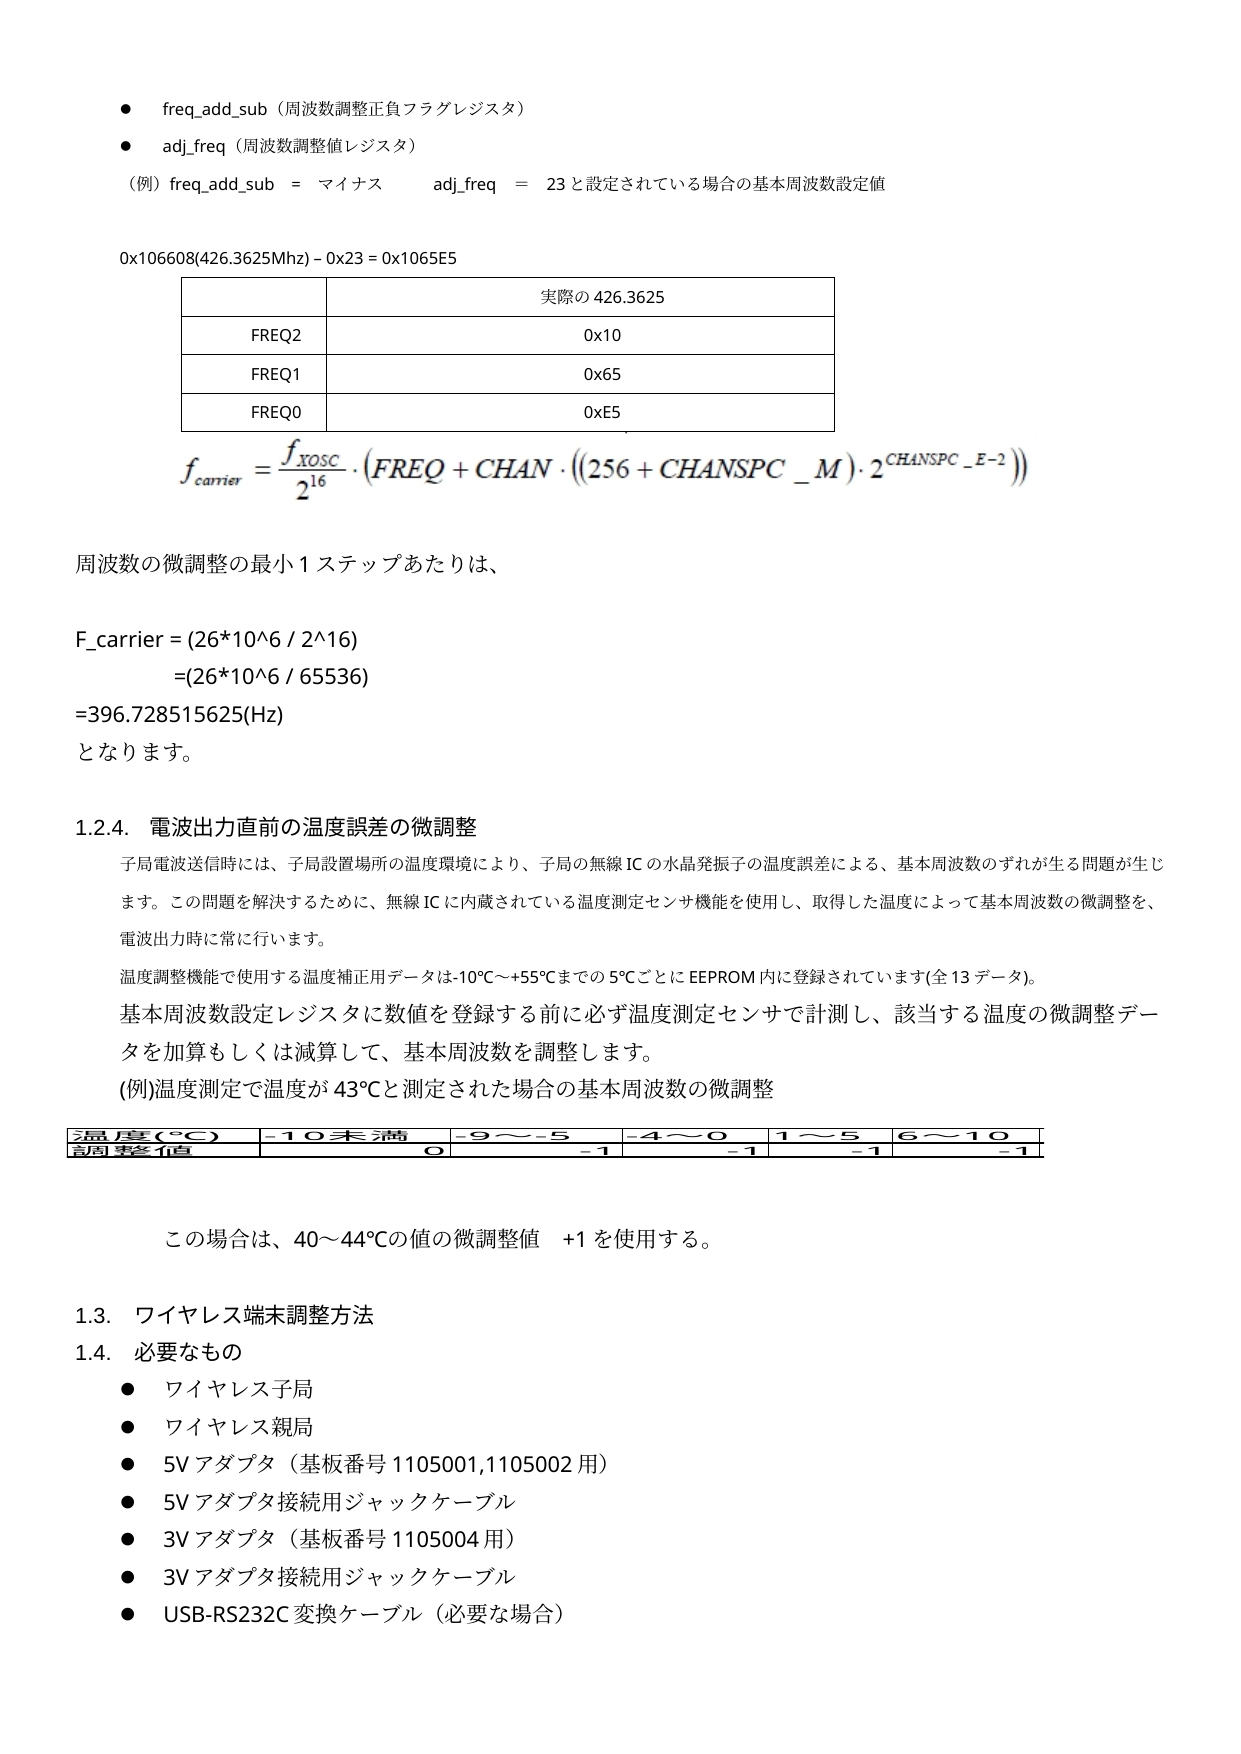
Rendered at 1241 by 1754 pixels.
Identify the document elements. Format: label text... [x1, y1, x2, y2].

text F_carrier = (26*10^6 / 2^16) [75, 620, 1165, 657]
list USB-RS232C変換ケーブル（必要な場合） [119, 1595, 1165, 1632]
table_cell 0xE5 [327, 394, 834, 431]
text 周波数の微調整の最小1ステップあたりは、 [75, 545, 1165, 582]
list 温度調整機能で使用する温度補正用データは-10℃～+55℃までの5℃ごとにEEPROM内に登録されています(全13データ)。 [119, 957, 1165, 995]
text （例）freq_add_sub = マイナス adj_freq ＝ 23と設定されている場合の基本周波数設定値 [119, 164, 1165, 202]
subtitle 必要なもの [75, 1332, 1165, 1370]
table_cell 0x65 [327, 355, 834, 393]
table_cell 0x10 [327, 317, 834, 354]
list 5Vアダプタ（基板番号1105001,1105002用） [119, 1445, 1165, 1482]
list 子局電波送信時には、子局設置場所の温度環境により、子局の無線ICの水晶発振子の温度誤差による、基本周波数のずれが生る問題が生じます。この問題を解決するために、無線ICに内蔵されている温度測定センサ機能を使用し、取得した温度によって基本周波数の微調整を、電波出力時に常に行います。 [119, 845, 1165, 957]
table_cell FREQ1 [182, 355, 326, 393]
text となります。 [75, 732, 1165, 770]
table_cell FREQ2 [182, 317, 326, 354]
text この場合は、40～44℃の値の微調整値 +1を使用する。 [119, 1220, 1165, 1257]
list 5Vアダプタ接続用ジャックケーブル [119, 1482, 1165, 1520]
list (例)温度測定で温度が43℃と測定された場合の基本周波数の微調整 [119, 1070, 1165, 1107]
list 3Vアダプタ接続用ジャックケーブル [119, 1557, 1165, 1595]
list ワイヤレス親局 [119, 1407, 1165, 1445]
text =396.728515625(Hz) [75, 695, 1165, 732]
table_cell FREQ0 [182, 394, 326, 431]
table_header [182, 278, 326, 316]
text =(26*10^6 / 65536) [75, 657, 1165, 695]
subtitle 電波出力直前の温度誤差の微調整 [75, 807, 1165, 845]
table_header 実際の426.3625 [327, 278, 834, 316]
list freq_add_sub（周波数調整正負フラグレジスタ） [119, 89, 1165, 127]
subtitle ワイヤレス端末調整方法 [75, 1295, 1165, 1332]
list 基本周波数設定レジスタに数値を登録する前に必ず温度測定センサで計測し、該当する温度の微調整データを加算もしくは減算して、基本周波数を調整します。 [119, 995, 1165, 1070]
list adj_freq（周波数調整値レジスタ） [119, 127, 1165, 164]
list ワイヤレス子局 [119, 1370, 1165, 1407]
picture [162, 432, 1049, 507]
text 0x106608(426.3625Mhz) – 0x23 = 0x1065E5 [119, 239, 1165, 277]
list 3Vアダプタ（基板番号1105004用） [119, 1520, 1165, 1557]
